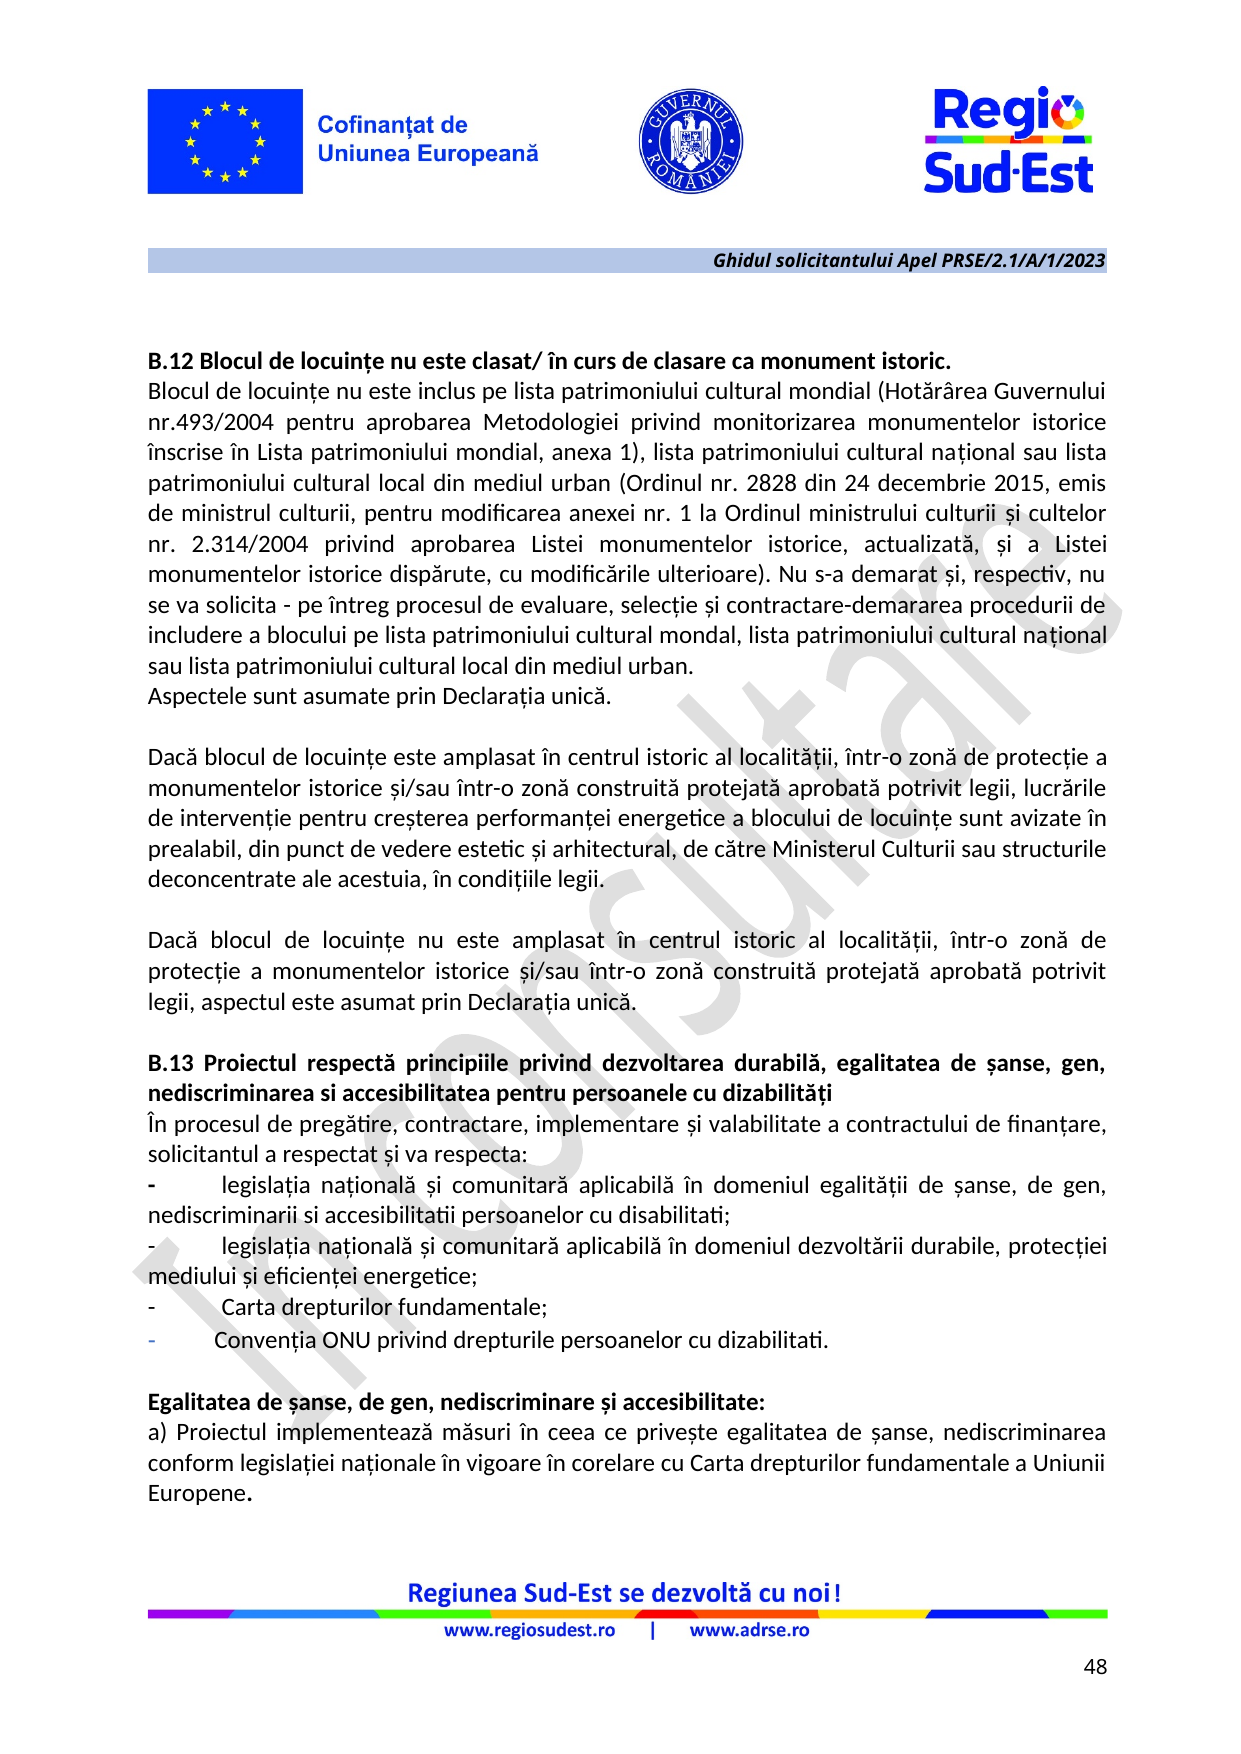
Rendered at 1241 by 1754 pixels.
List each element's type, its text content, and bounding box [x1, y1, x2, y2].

text B.12 Blocul de locuințe nu este clasat/ în curs de clasare ca monument istoric. [148, 345, 1107, 375]
text Blocul de locuinţe nu este inclus pe lista patrimoniului cultural mondial (Hotărârea Guvernului nr.493/2004 pentru aprobarea Metodologiei privind monitorizarea monumentelor istorice înscrise în Lista patrimoniului mondial, anexa 1), lista patrimoniului cultural naţional sau lista patrimoniului cultural local din mediul urban (Ordinul nr. 2828 din 24 decembrie 2015, emis de ministrul culturii, pentru modificarea anexei nr. 1 la Ordinul ministrului culturii şi cultelor nr. 2.314/2004 privind aprobarea Listei monumentelor istorice, actualizată, şi a Listei monumentelor istorice dispărute, cu modificările ulterioare). Nu s-a demarat și, respectiv, nu se va solicita - pe întreg procesul de evaluare, selecție și contractare-demararea procedurii de includere a blocului pe lista patrimoniului cultural mondal, lista patrimoniului cultural naţional sau lista patrimoniului cultural local din mediul urban. [148, 375, 1107, 681]
text a) Proiectul implementează măsuri în ceea ce privește egalitatea de șanse, nediscriminarea conform legislației naționale în vigoare în corelare cu Carta drepturilor fundamentale a Uniunii Europene. [148, 1417, 1107, 1508]
text Dacă blocul de locuinţe este amplasat în centrul istoric al localităţii, într-o zonă de protecţie a monumentelor istorice şi/sau într-o zonă construită protejată aprobată potrivit legii, lucrările de intervenţie pentru creşterea performanţei energetice a blocului de locuinţe sunt avizate în prealabil, din punct de vedere estetic şi arhitectural, de către Ministerul Culturii sau structurile deconcentrate ale acestuia, în condiţiile legii. [148, 742, 1107, 894]
text - legislaţia naţională şi comunitară aplicabilă în domeniul egalităţii de şanse, de gen, nediscriminarii si accesibilitatii persoanelor cu disabilitati; [148, 1169, 1107, 1230]
text - Convenția ONU privind drepturile persoanelor cu dizabilitati. [148, 1321, 1107, 1356]
text - legislaţia naţională şi comunitară aplicabilă în domeniul dezvoltării durabile, protecţiei mediului şi eficienţei energetice; [148, 1230, 1107, 1291]
text - Carta drepturilor fundamentale; [148, 1291, 1107, 1321]
text Aspectele sunt asumate prin Declaraţia unică. [148, 681, 1107, 711]
text B.13 Proiectul respectă principiile privind dezvoltarea durabilă, egalitatea de șanse, gen, nediscriminarea si accesibilitatea pentru persoanele cu dizabilităţi [148, 1047, 1107, 1108]
picture [147, 86, 1093, 195]
text În procesul de pregătire, contractare, implementare şi valabilitate a contractului de finanţare, solicitantul a respectat şi va respecta: [148, 1108, 1107, 1169]
picture [147, 1582, 1108, 1640]
text Dacă blocul de locuinţe nu este amplasat în centrul istoric al localităţii, într-o zonă de protecţie a monumentelor istorice şi/sau într-o zonă construită protejată aprobată potrivit legii, aspectul este asumat prin Declaraţia unică. [148, 925, 1107, 1016]
text Egalitatea de şanse, de gen, nediscriminare şi accesibilitate: [148, 1386, 1107, 1417]
